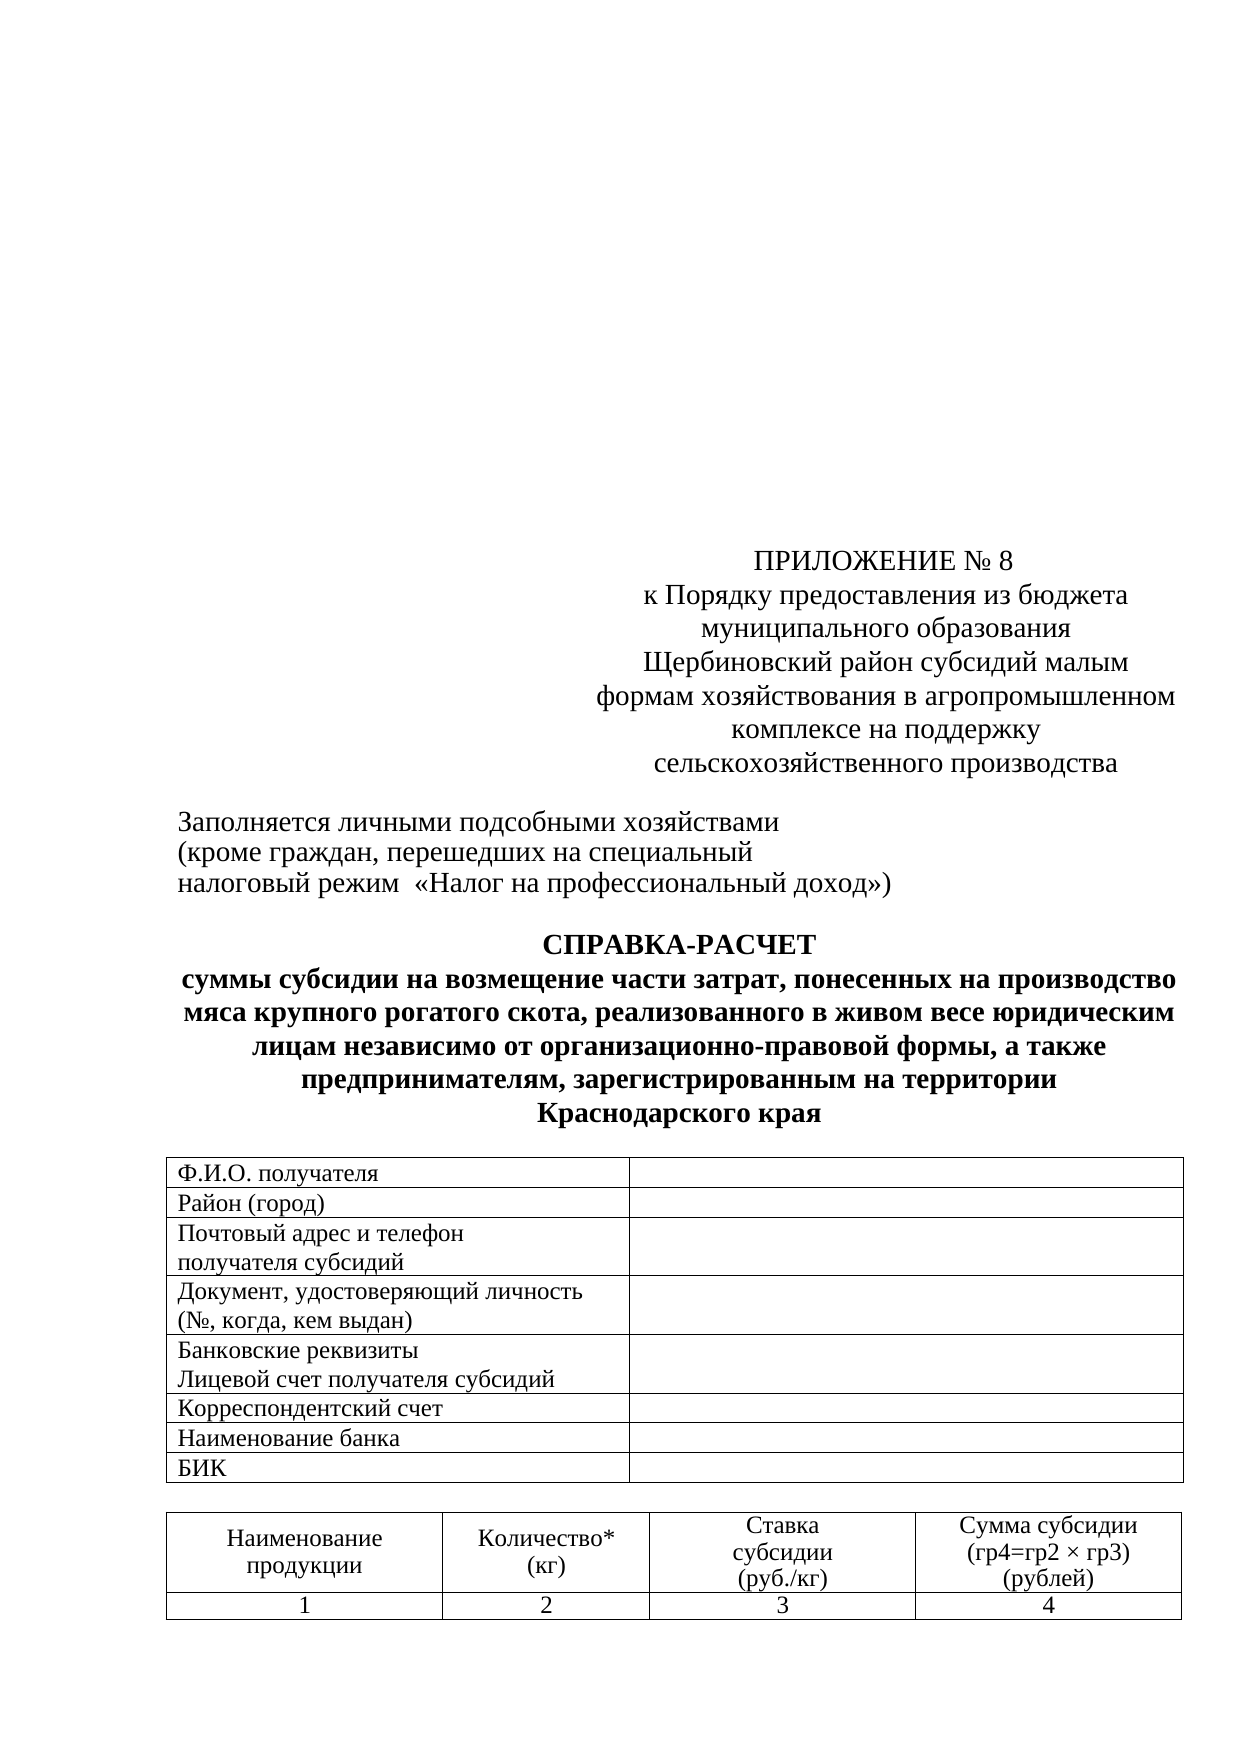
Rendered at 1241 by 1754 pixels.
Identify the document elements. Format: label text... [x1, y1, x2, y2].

text Заполняется личными подсобными хозяйствами [177, 807, 1181, 837]
table_cell Наименование банка [167, 1423, 629, 1452]
table_cell [630, 1423, 1183, 1452]
table_header Наименование продукции [167, 1513, 442, 1592]
text предпринимателям, зарегистрированным на территории [177, 1061, 1181, 1095]
table_header Ф.И.О. получателя [167, 1158, 629, 1187]
table_cell [630, 1218, 1183, 1275]
table_cell Почтовый адрес и телефон получателя субсидий [167, 1218, 629, 1275]
text (кроме граждан, перешедших на специальный [177, 837, 1181, 868]
table_cell [630, 1453, 1183, 1482]
table_cell 2 [443, 1593, 649, 1619]
table_cell [630, 1394, 1183, 1422]
table_cell 1 [167, 1593, 442, 1619]
text муниципального образования [591, 611, 1181, 644]
text суммы субсидии на возмещение части затрат, понесенных на производство мяса крупного рогатого скота, реализованного в живом весе юридическим лицам независимо от организационно-правовой формы, а также [177, 961, 1181, 1061]
text к Порядку предоставления из бюджета [591, 577, 1181, 611]
table_header [630, 1158, 1183, 1187]
table_cell [630, 1335, 1183, 1392]
table_cell Банковские реквизиты Лицевой счет получателя субсидий [167, 1335, 629, 1392]
table_cell БИК [167, 1453, 629, 1482]
table_cell 3 [650, 1593, 915, 1619]
table_cell [630, 1276, 1183, 1334]
table_cell Район (город) [167, 1188, 629, 1217]
text формам хозяйствования в агропромышленном комплексе на поддержку [591, 678, 1181, 745]
text Краснодарского края [177, 1095, 1181, 1128]
table_header Сумма субсидии (гр4=гр2 × гр3) (рублей) [916, 1513, 1181, 1592]
table_header Количество* (кг) [443, 1513, 649, 1592]
table_header Ставка субсидии (руб./кг) [650, 1513, 915, 1592]
text СПРАВКА-РАСЧЕТ [177, 927, 1181, 961]
text ПРИЛОЖЕНИЕ № 8 [586, 543, 1181, 577]
table_cell Корреспондентский счет [167, 1394, 629, 1422]
table_cell Документ, удостоверяющий личность (№, когда, кем выдан) [167, 1276, 629, 1334]
text сельскохозяйственного производства [591, 745, 1181, 778]
text Щербиновский район субсидий малым [591, 644, 1181, 678]
table_cell 4 [916, 1593, 1181, 1619]
table_cell [630, 1188, 1183, 1217]
text налоговый режим «Налог на профессиональный доход») [177, 868, 1181, 898]
